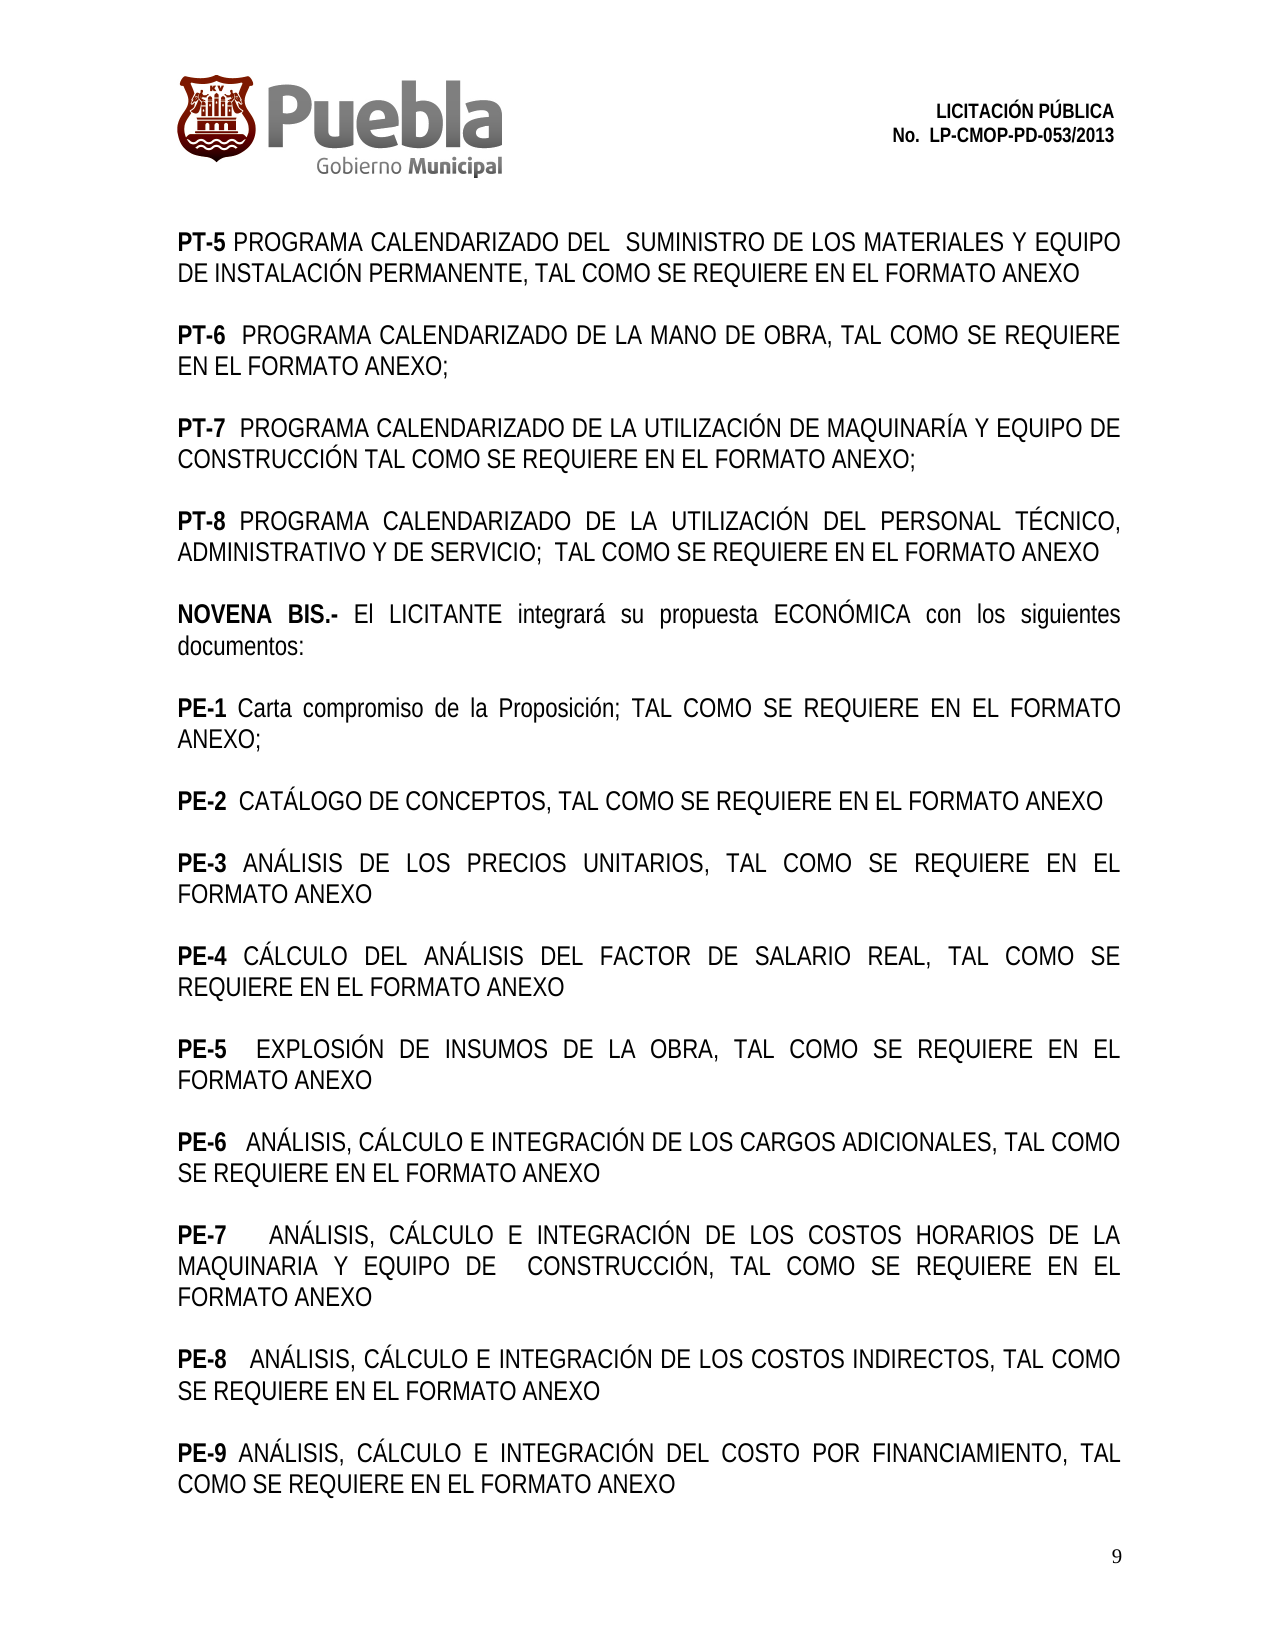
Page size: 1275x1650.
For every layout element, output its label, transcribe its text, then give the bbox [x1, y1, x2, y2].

text PT-6 PROGRAMA CALENDARIZADO DE LA MANO DE OBRA, TAL COMO SE REQUIERE EN EL FORMATO ANEXO; [177, 319, 1122, 381]
text PT-7 PROGRAMA CALENDARIZADO DE LA UTILIZACIÓN DE MAQUINARÍA Y EQUIPO DE CONSTRUCCIÓN TAL COMO SE REQUIERE EN EL FORMATO ANEXO; [177, 412, 1122, 474]
text PE-9 ANÁLISIS, CÁLCULO E INTEGRACIÓN DEL COSTO POR FINANCIAMIENTO, TAL COMO SE REQUIERE EN EL FORMATO ANEXO [177, 1437, 1122, 1499]
text PE-6 ANÁLISIS, CÁLCULO E INTEGRACIÓN DE LOS CARGOS ADICIONALES, TAL COMO SE REQUIERE EN EL FORMATO ANEXO [177, 1126, 1122, 1188]
text PE-7 ANÁLISIS, CÁLCULO E INTEGRACIÓN DE LOS COSTOS HORARIOS DE LA MAQUINARIA Y EQUIPO DE CONSTRUCCIÓN, TAL COMO SE REQUIERE EN EL FORMATO ANEXO [177, 1219, 1122, 1313]
text PE-2 CATÁLOGO DE CONCEPTOS, TAL COMO SE REQUIERE EN EL FORMATO ANEXO [177, 785, 1122, 816]
text PE-3 ANÁLISIS DE LOS PRECIOS UNITARIOS, TAL COMO SE REQUIERE EN EL FORMATO ANEXO [177, 847, 1122, 909]
text PT-5 PROGRAMA CALENDARIZADO DEL SUMINISTRO DE LOS MATERIALES Y EQUIPO DE INSTALACIÓN PERMANENTE, TAL COMO SE REQUIERE EN EL FORMATO ANEXO [177, 226, 1122, 288]
text PE-8 ANÁLISIS, CÁLCULO E INTEGRACIÓN DE LOS COSTOS INDIRECTOS, TAL COMO SE REQUIERE EN EL FORMATO ANEXO [177, 1344, 1122, 1406]
text PE-4 CÁLCULO DEL ANÁLISIS DEL FACTOR DE SALARIO REAL, TAL COMO SE REQUIERE EN EL FORMATO ANEXO [177, 940, 1122, 1002]
text PE-5 EXPLOSIÓN DE INSUMOS DE LA OBRA, TAL COMO SE REQUIERE EN EL FORMATO ANEXO [177, 1033, 1122, 1095]
text PT-8 PROGRAMA CALENDARIZADO DE LA UTILIZACIÓN DEL PERSONAL TÉCNICO, ADMINISTRATIVO Y DE SERVICIO; TAL COMO SE REQUIERE EN EL FORMATO ANEXO [177, 506, 1122, 568]
picture [177, 75, 502, 178]
text PE-1 Carta compromiso de la Proposición; TAL COMO SE REQUIERE EN EL FORMATO ANEXO; [177, 692, 1122, 754]
text NOVENA BIS.- El LICITANTE integrará su propuesta ECONÓMICA con los siguientes documentos: [177, 599, 1122, 661]
